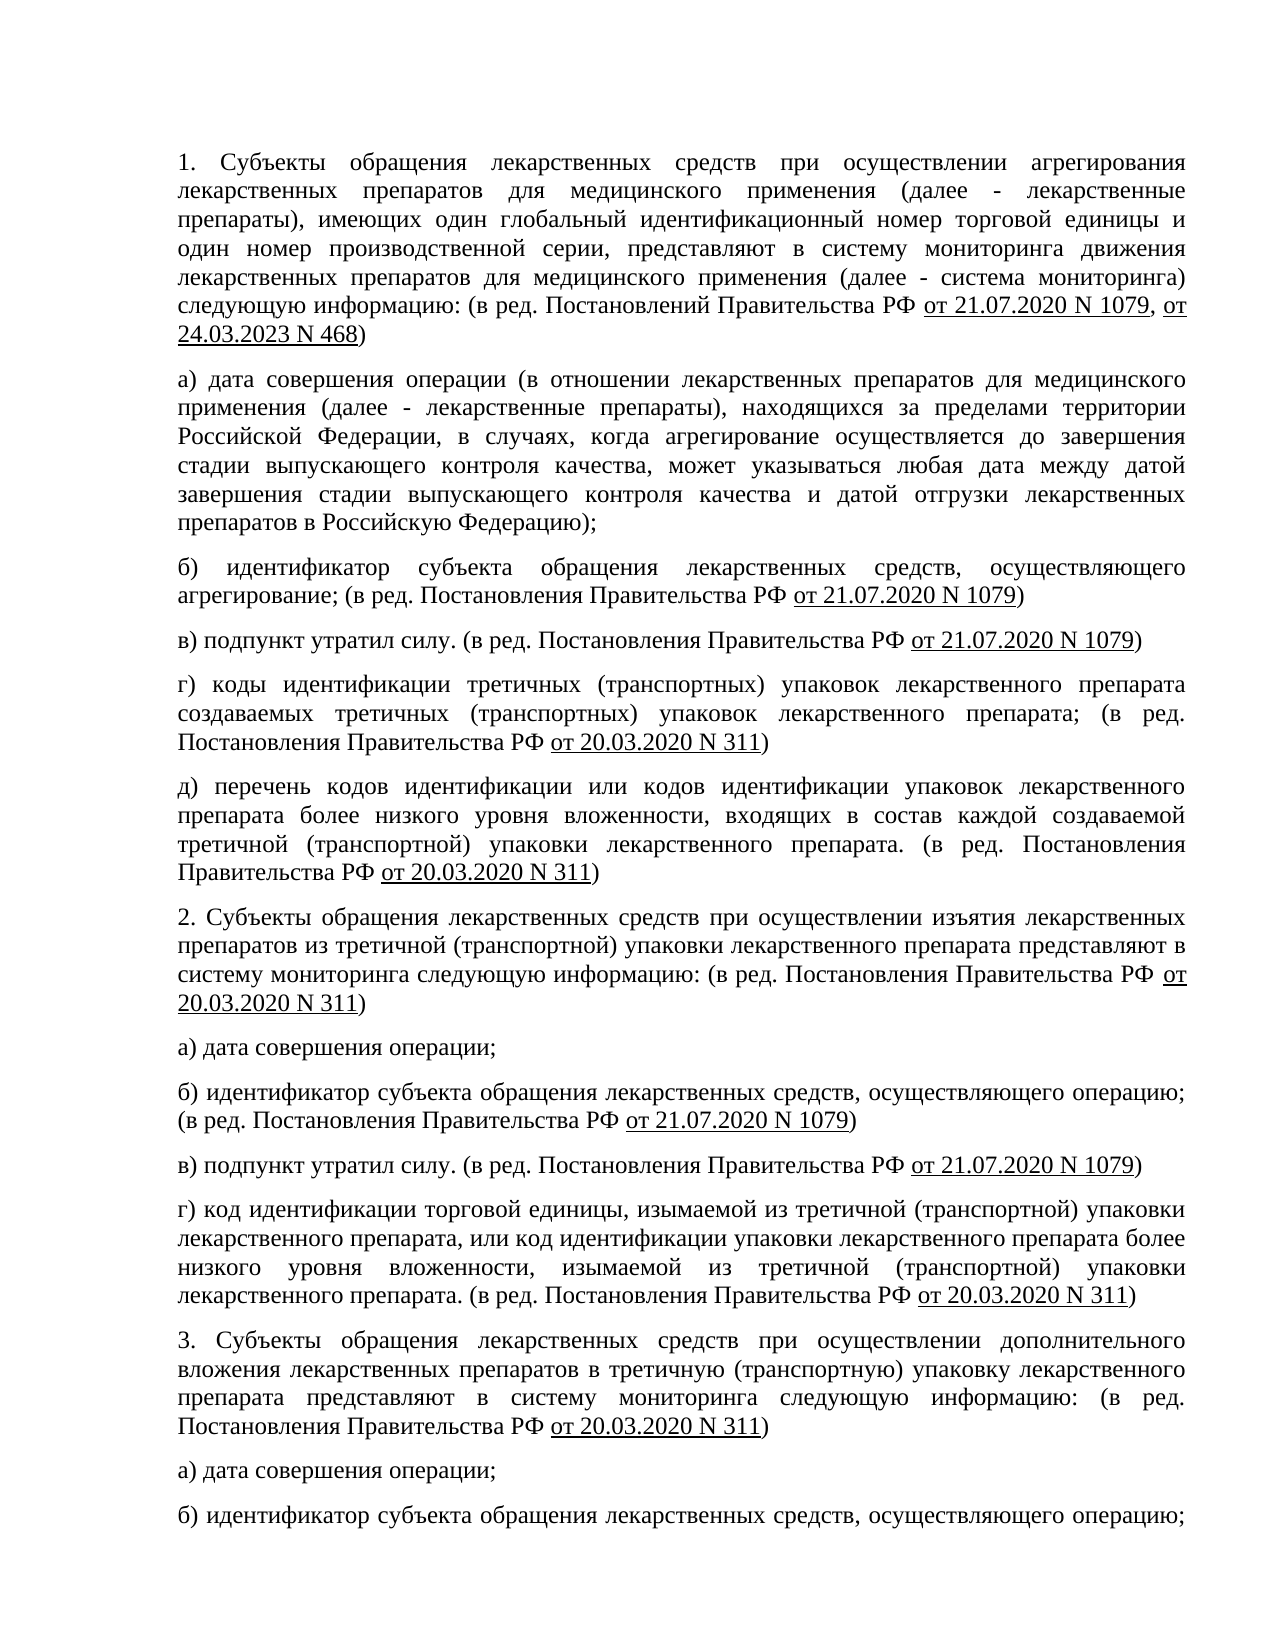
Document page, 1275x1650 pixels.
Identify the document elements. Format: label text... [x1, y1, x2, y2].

text б) идентификатор субъекта обращения лекарственных средств, осуществляющего операцию; (в ред. Постановления Правительства РФ от 21.07.2020 N 1079) [177, 1077, 1186, 1134]
text г) код идентификации торговой единицы, изымаемой из третичной (транспортной) упаковки лекарственного препарата, или код идентификации упаковки лекарственного препарата более низкого уровня вложенности, изымаемой из третичной (транспортной) упаковки лекарственного препарата. (в ред. Постановления Правительства РФ от 20.03.2020 N 311) [177, 1194, 1186, 1309]
text 2. Субъекты обращения лекарственных средств при осуществлении изъятия лекарственных препаратов из третичной (транспортной) упаковки лекарственного препарата представляют в систему мониторинга следующую информацию: (в ред. Постановления Правительства РФ от 20.03.2020 N 311) [177, 902, 1186, 1017]
text в) подпункт утратил силу. (в ред. Постановления Правительства РФ от 21.07.2020 N 1079) [177, 1150, 1186, 1179]
text а) дата совершения операции; [177, 1456, 1186, 1484]
text 1. Субъекты обращения лекарственных средств при осуществлении агрегирования лекарственных препаратов для медицинского применения (далее - лекарственные препараты), имеющих один глобальный идентификационный номер торговой единицы и один номер производственной серии, представляют в систему мониторинга движения лекарственных препаратов для медицинского применения (далее - система мониторинга) следующую информацию: (в ред. Постановлений Правительства РФ от 21.07.2020 N 1079, от 24.03.2023 N 468) [177, 147, 1186, 348]
text а) дата совершения операции; [177, 1032, 1186, 1061]
text г) коды идентификации третичных (транспортных) упаковок лекарственного препарата создаваемых третичных (транспортных) упаковок лекарственного препарата; (в ред. Постановления Правительства РФ от 20.03.2020 N 311) [177, 669, 1186, 756]
text д) перечень кодов идентификации или кодов идентификации упаковок лекарственного препарата более низкого уровня вложенности, входящих в состав каждой создаваемой третичной (транспортной) упаковки лекарственного препарата. (в ред. Постановления Правительства РФ от 20.03.2020 N 311) [177, 771, 1186, 886]
text б) идентификатор субъекта обращения лекарственных средств, осуществляющего агрегирование; (в ред. Постановления Правительства РФ от 21.07.2020 N 1079) [177, 552, 1186, 609]
text в) подпункт утратил силу. (в ред. Постановления Правительства РФ от 21.07.2020 N 1079) [177, 625, 1186, 654]
text 3. Субъекты обращения лекарственных средств при осуществлении дополнительного вложения лекарственных препаратов в третичную (транспортную) упаковку лекарственного препарата представляют в систему мониторинга следующую информацию: (в ред. Постановления Правительства РФ от 20.03.2020 N 311) [177, 1325, 1186, 1440]
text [177, 1500, 1186, 1529]
text а) дата совершения операции (в отношении лекарственных препаратов для медицинского применения (далее - лекарственные препараты), находящихся за пределами территории Российской Федерации, в случаях, когда агрегирование осуществляется до завершения стадии выпускающего контроля качества, может указываться любая дата между датой завершения стадии выпускающего контроля качества и датой отгрузки лекарственных препаратов в Российскую Федерацию); [177, 364, 1186, 536]
